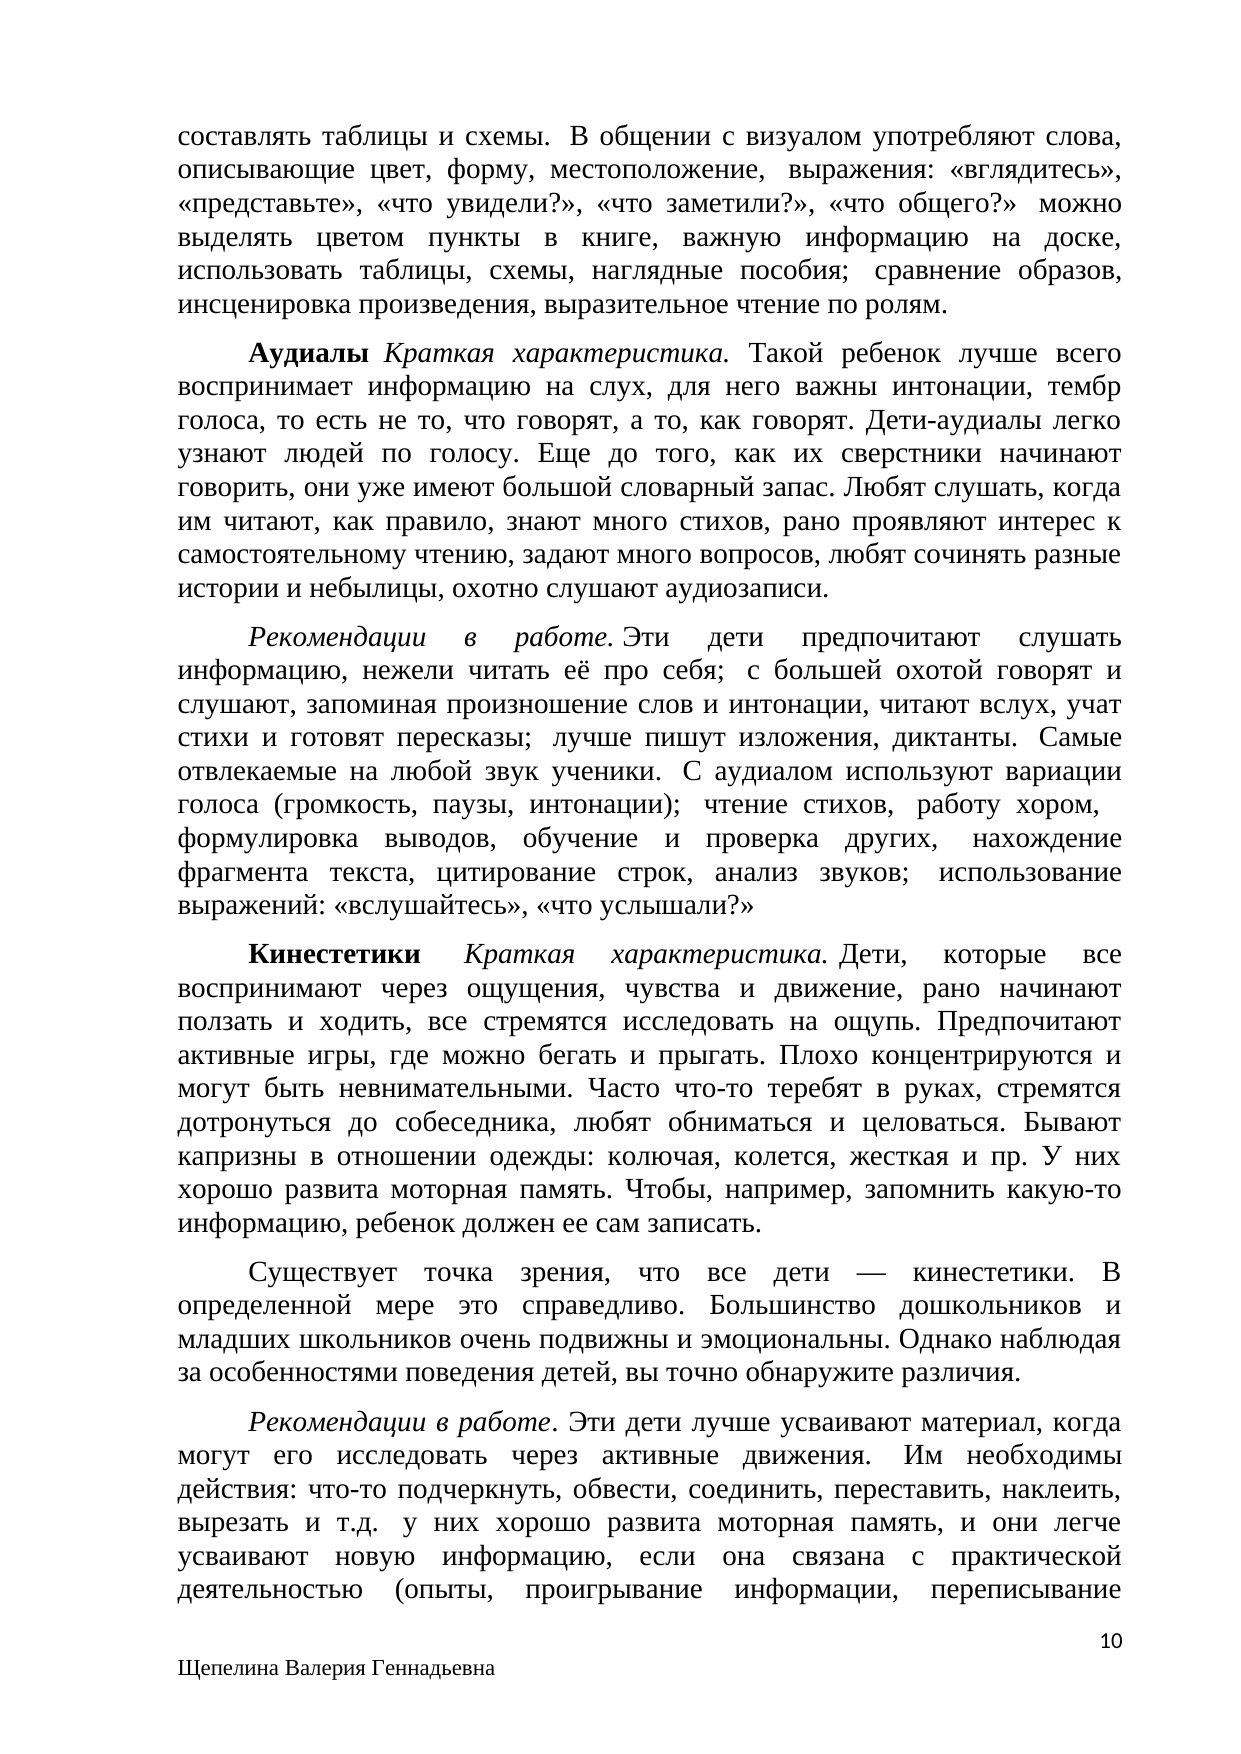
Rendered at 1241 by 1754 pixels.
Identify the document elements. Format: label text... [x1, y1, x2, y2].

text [177, 118, 1122, 319]
text Кинестетики Краткая характеристика. Дети, которые все воспринимают через ощущения, чувства и движение, рано начинают ползать и ходить, все стремятся исследовать на ощупь. Предпочитают активные игры, где можно бегать и прыгать. Плохо концентрируются и могут быть невнимательными. Часто что-то теребят в руках, стремятся дотронуться до собеседника, любят обниматься и целоваться. Бывают капризны в отношении одежды: колючая, колется, жесткая и пр. У них хорошо развита моторная память. Чтобы, например, запомнить какую-то информацию, ребенок должен ее сам записать. [177, 936, 1122, 1238]
text Рекомендации в работе. Эти дети предпочитают слушать информацию, нежели читать её про себя; с большей охотой говорят и слушают, запоминая произношение слов и интонации, читают вслух, учат стихи и готовят пересказы; лучше пишут изложения, диктанты. Самые отвлекаемые на любой звук ученики. С аудиалом используют вариации голоса (громкость, паузы, интонации); чтение стихов, работу хором, формулировка выводов, обучение и проверка других, нахождение фрагмента текста, цитирование строк, анализ звуков; использование выражений: «вслушайтесь», «что услышали?» [177, 619, 1122, 921]
text Существует точка зрения, что все дети — кинестетики. В определенной мере это справедливо. Большинство дошкольников и младших школьников очень подвижны и эмоциональны. Однако наблюдая за особенностями поведения детей, вы точно обнаружите различия. [177, 1254, 1122, 1388]
text Аудиалы Краткая характеристика. Такой ребенок лучше всего воспринимает информацию на слух, для него важны интонации, тембр голоса, то есть не то, что говорят, а то, как говорят. Дети-аудиалы легко узнают людей по голосу. Еще до того, как их сверстники начинают говорить, они уже имеют большой словарный запас. Любят слушать, когда им читают, как правило, знают много стихов, рано проявляют интерес к самостоятельному чтению, задают много вопросов, любят сочинять разные истории и небылицы, охотно слушают аудиозаписи. [177, 335, 1122, 603]
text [177, 1404, 1122, 1605]
